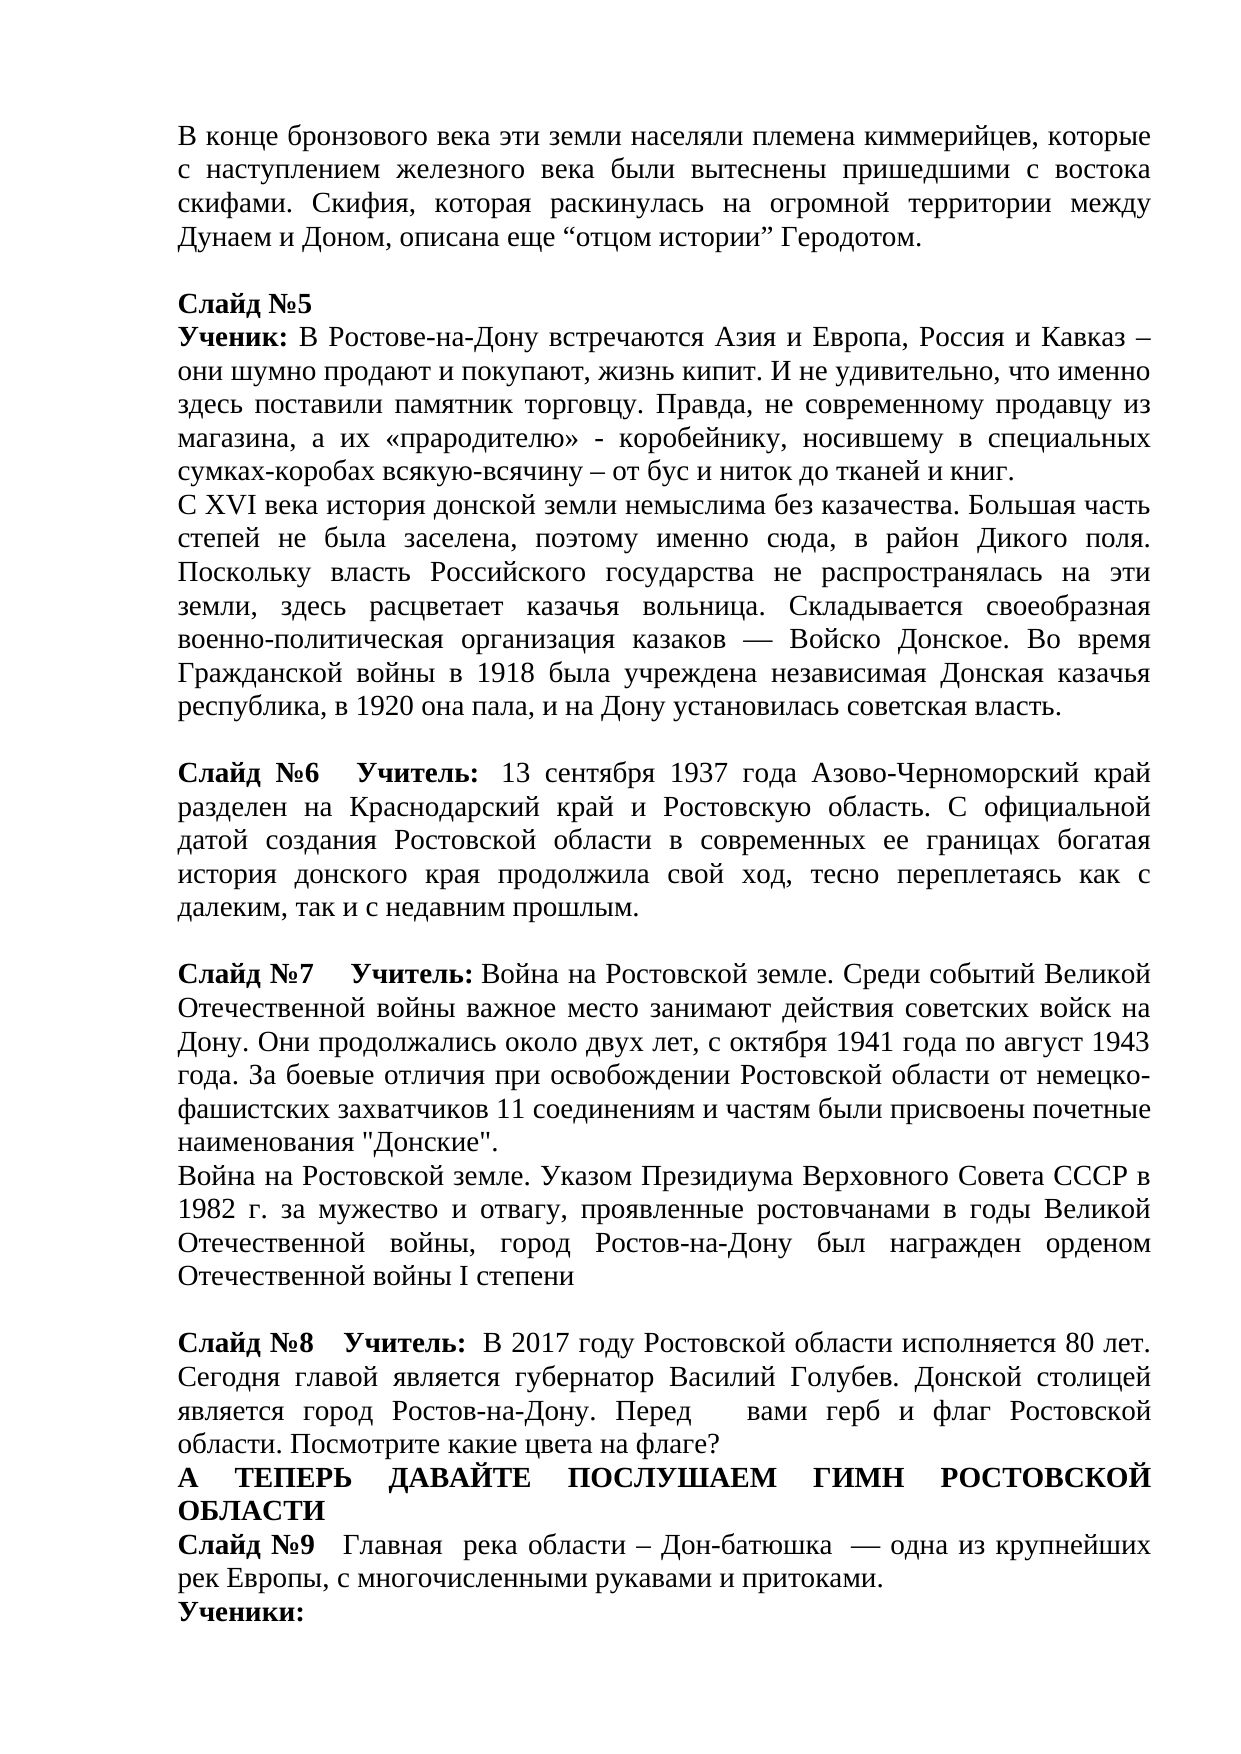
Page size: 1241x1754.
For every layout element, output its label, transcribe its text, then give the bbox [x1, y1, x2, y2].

text С XVI века история донской земли немыслима без казачества. Большая часть степей не была заселена, поэтому именно сюда, в район Дикого поля. Поскольку власть Российского государства не распространялась на эти земли, здесь расцветает казачья вольница. Складывается своеобразная военно-политическая организация казаков — Войско Донское. Во время Гражданской войны в 1918 была учреждена независимая Донская казачья республика, в 1920 она пала, и на Дону установилась советская власть. [177, 487, 1152, 722]
text Ученик: В Ростове-на-Дону встречаются Азия и Европа, Россия и Кавказ – они шумно продают и покупают, жизнь кипит. И не удивительно, что именно здесь поставили памятник торговцу. Правда, не современному продавцу из магазина, а их «прародителю» - коробейнику, носившему в специальных сумках-коробах всякую-всячину – от бус и ниток до тканей и книг. [177, 319, 1152, 487]
text Ученики: [177, 1594, 1152, 1627]
text Слайд №6 Учитель: 13 сентября 1937 года Азово-Черноморский край разделен на Краснодарский край и Ростовскую область. С официальной датой создания Ростовской области в современных ее границах богатая история донского края продолжила свой ход, тесно переплетаясь как с далеким, так и с недавним прошлым. [177, 889, 1152, 923]
text А ТЕПЕРЬ ДАВАЙТЕ ПОСЛУШАЕМ ГИМН РОСТОВСКОЙ ОБЛАСТИ [177, 1460, 1152, 1527]
text Слайд №9 Главная река области – Дон-батюшка — одна из крупнейших рек Европы, с многочисленными рукавами и притоками. [177, 1527, 1152, 1594]
text В конце бронзового века эти земли населяли племена киммерийцев, которые с наступлением железного века были вытеснены пришедшими с востока скифами. Скифия, которая раскинулась на огромной территории между Дунаем и Доном, описана еще “отцом истории” Геродотом. [177, 118, 1152, 252]
text Слайд №7 Учитель: Война на Ростовской земле. Среди событий Великой Отечественной войны важное место занимают действия советских войск на Дону. Они продолжались около двух лет, с октября 1941 года по август 1943 года. За боевые отличия при освобождении Ростовской области от немецко-фашистских захватчиков 11 соединениям и частям были присвоены почетные наименования "Донские". [177, 957, 1152, 1158]
text Слайд №8 Учитель: В 2017 году Ростовской области исполняется 80 лет. Сегодня главой является губернатор Василий Голубев. Донской столицей является город Ростов-на-Дону. Перед вами герб и флаг Ростовской области. Посмотрите какие цвета на флаге? [177, 1393, 1152, 1460]
text Слайд №5 [177, 286, 1152, 319]
text Война на Ростовской земле. Указом Президиума Верховного Совета СССР в 1982 г. за мужество и отвагу, проявленные ростовчанами в годы Великой Отечественной войны, город Ростов-на-Дону был награжден орденом Отечественной войны I степени [177, 1158, 1152, 1292]
